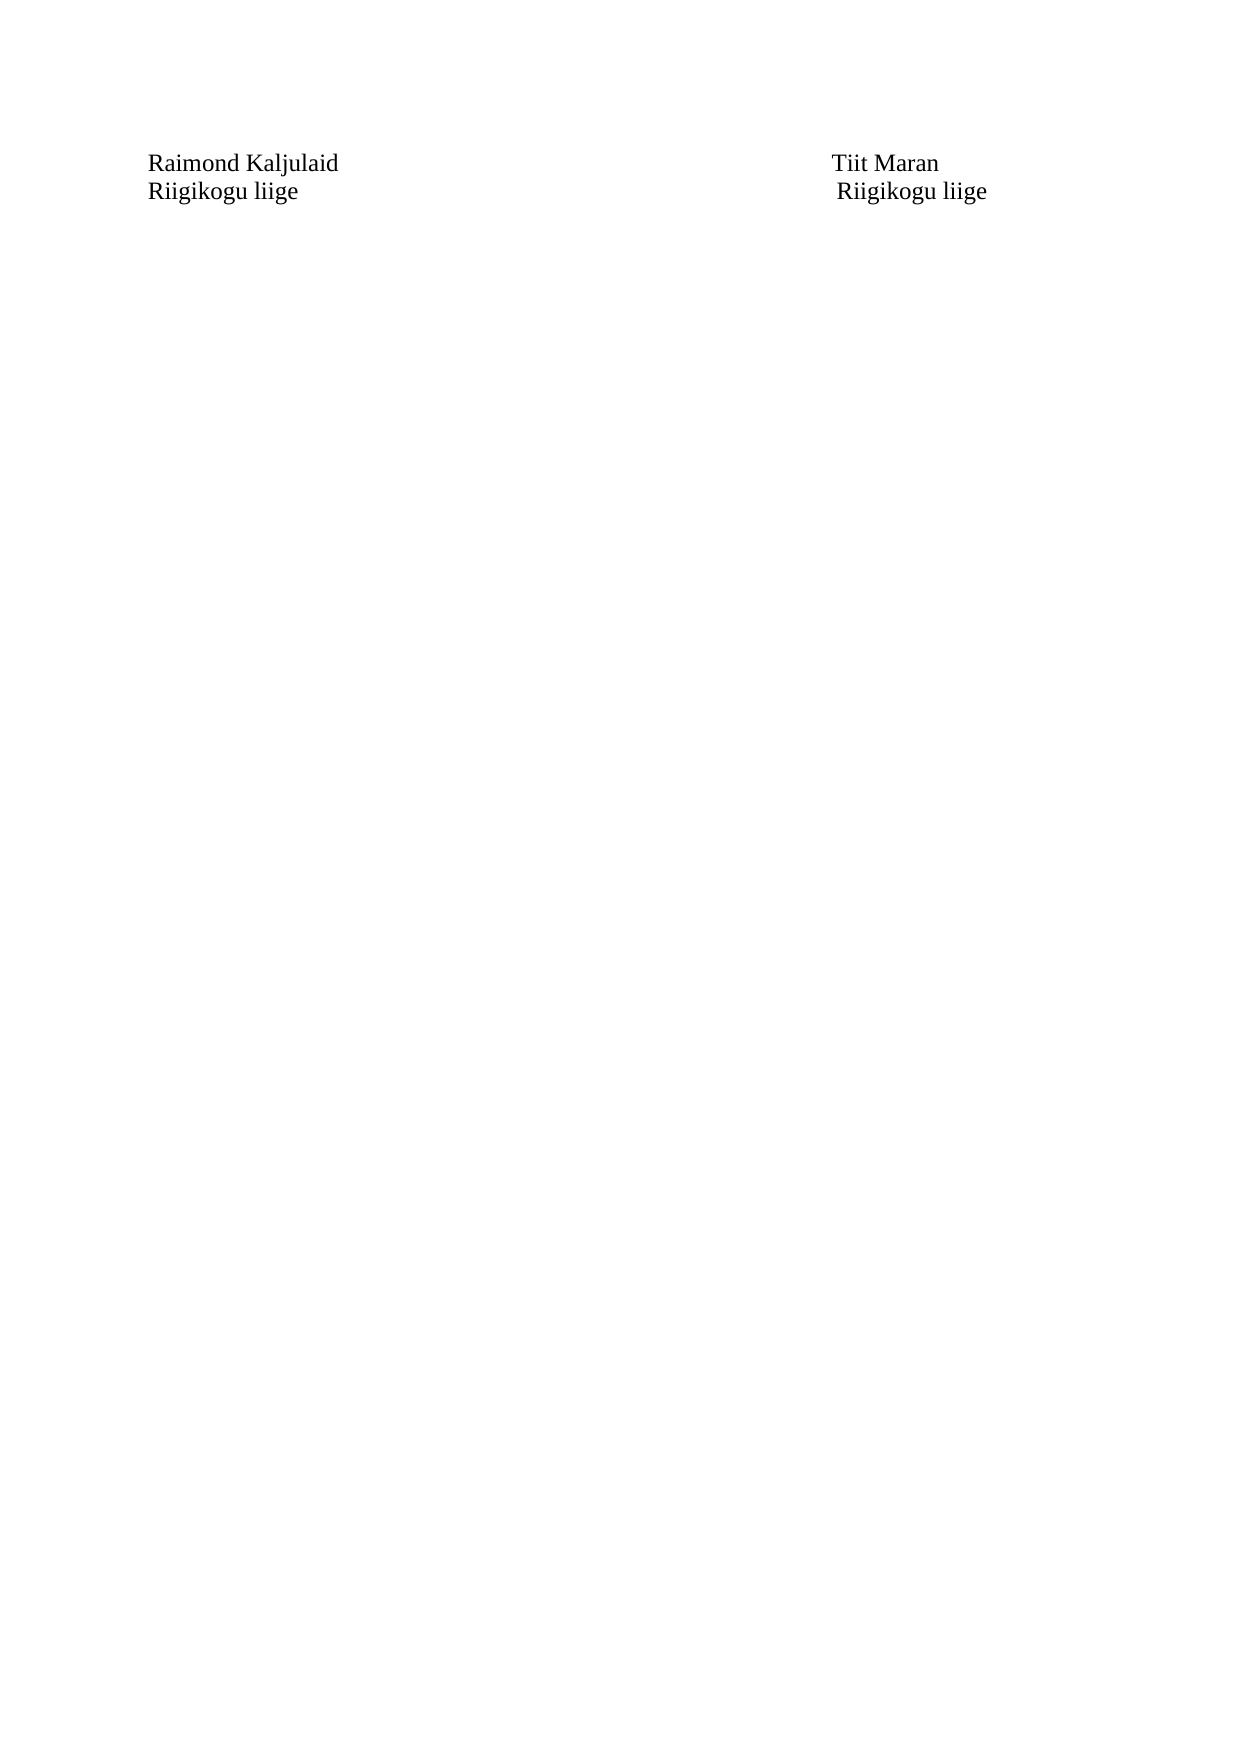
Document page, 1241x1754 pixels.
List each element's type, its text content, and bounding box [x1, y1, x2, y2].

text Raimond Kaljulaid Tiit Maran Riigikogu liige Riigikogu liige [148, 148, 1093, 231]
